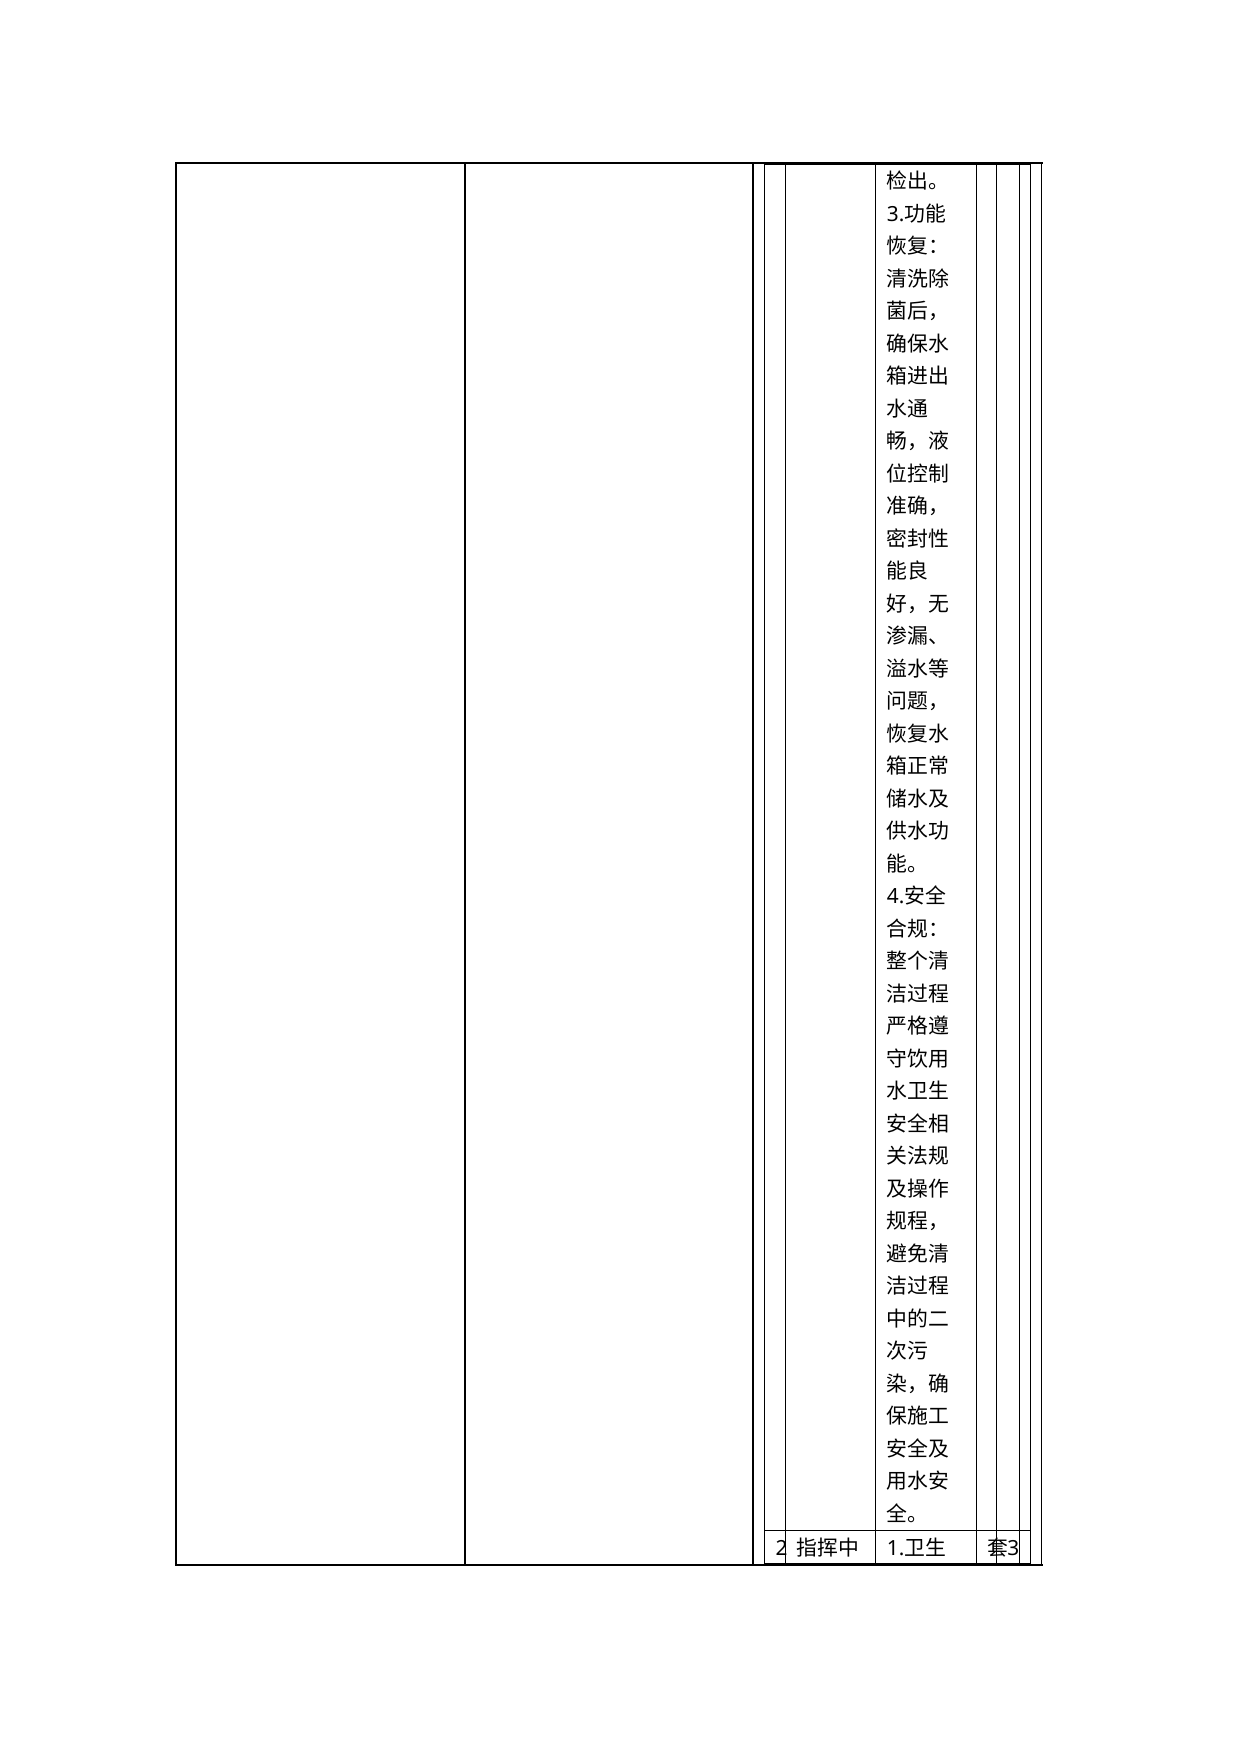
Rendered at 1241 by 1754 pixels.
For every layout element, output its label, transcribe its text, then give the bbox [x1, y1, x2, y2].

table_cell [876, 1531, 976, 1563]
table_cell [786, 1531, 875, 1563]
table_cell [977, 165, 996, 1530]
table_cell [466, 164, 752, 1564]
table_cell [786, 165, 875, 1530]
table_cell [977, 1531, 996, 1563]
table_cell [754, 164, 764, 1564]
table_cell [1031, 164, 1041, 1564]
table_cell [876, 165, 976, 1530]
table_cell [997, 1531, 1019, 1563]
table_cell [997, 165, 1019, 1530]
table_cell 1 [177, 164, 464, 1564]
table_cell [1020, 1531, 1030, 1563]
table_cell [1020, 165, 1030, 1530]
